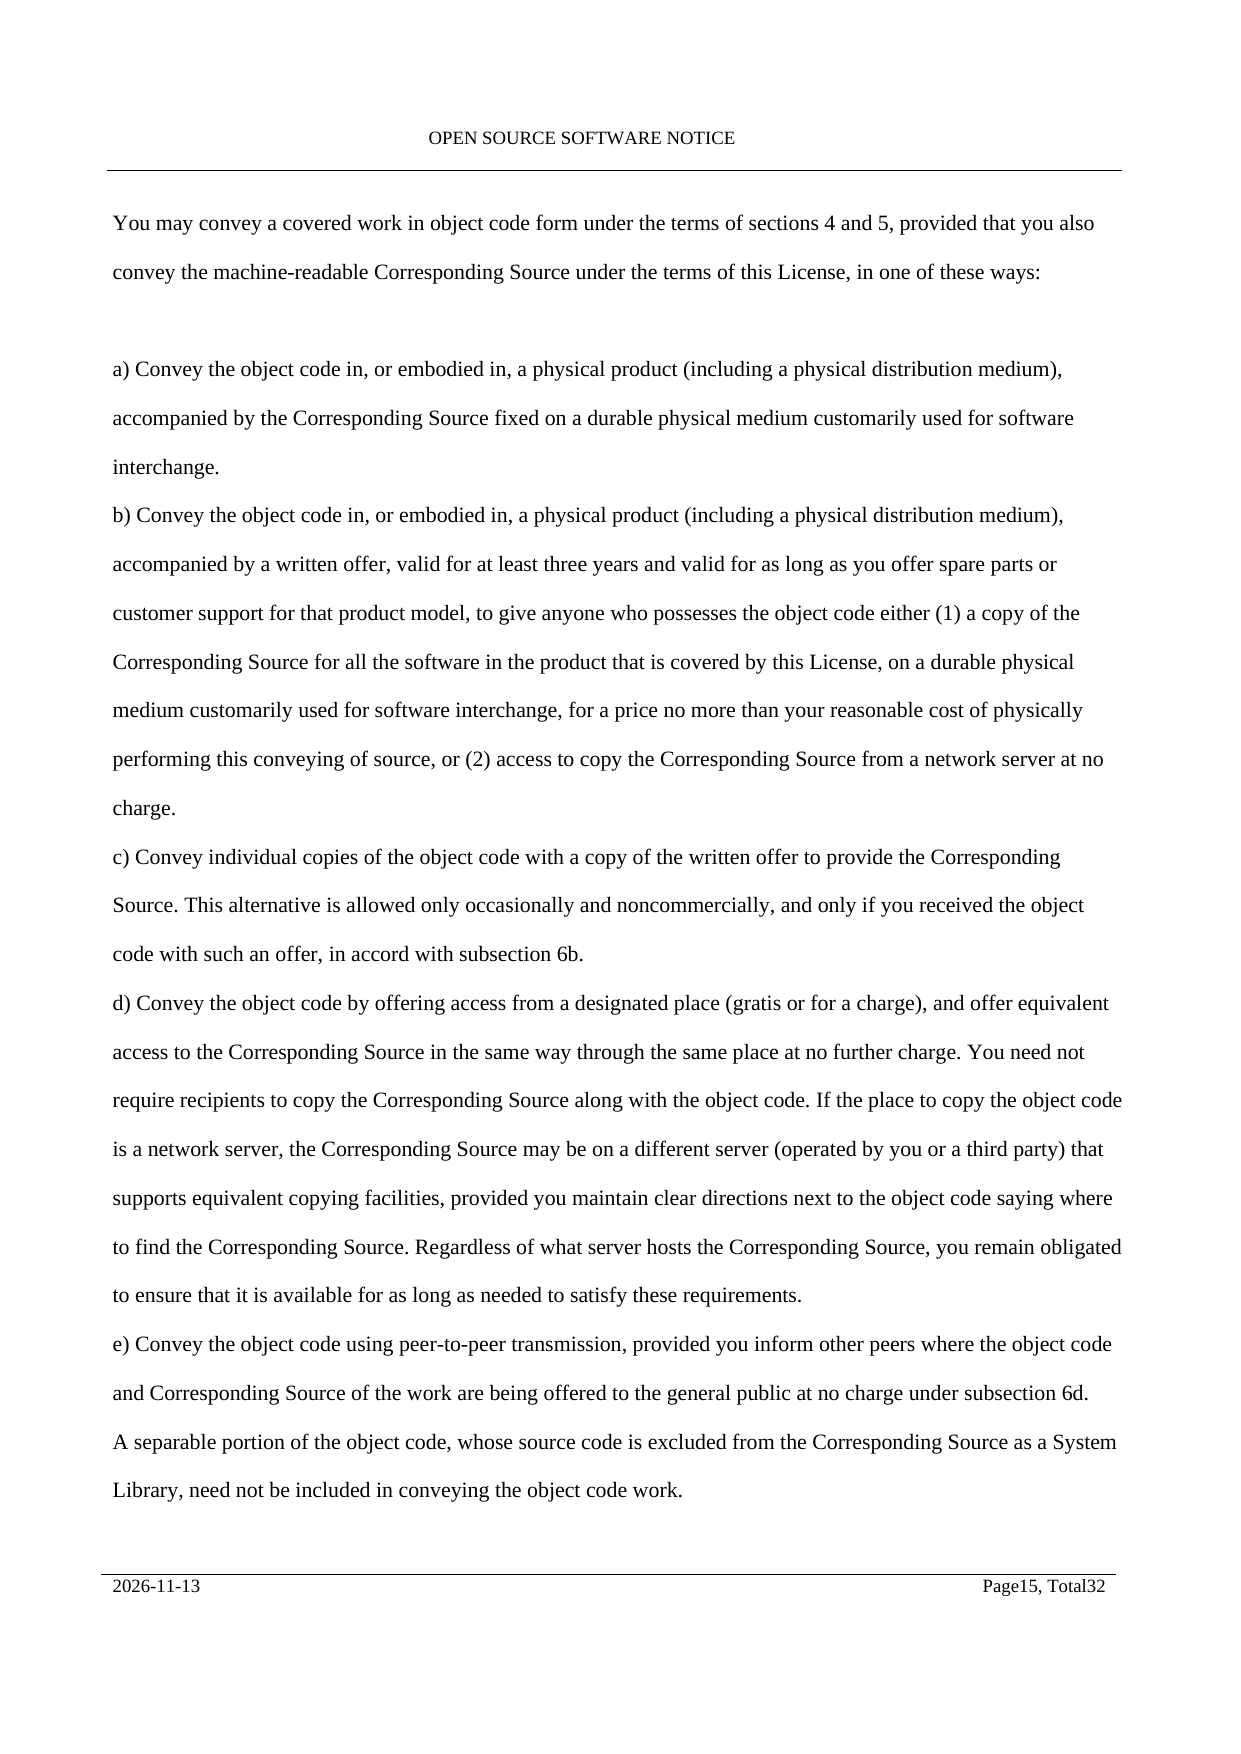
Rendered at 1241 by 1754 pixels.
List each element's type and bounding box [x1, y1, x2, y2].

text [112, 206, 1128, 1506]
